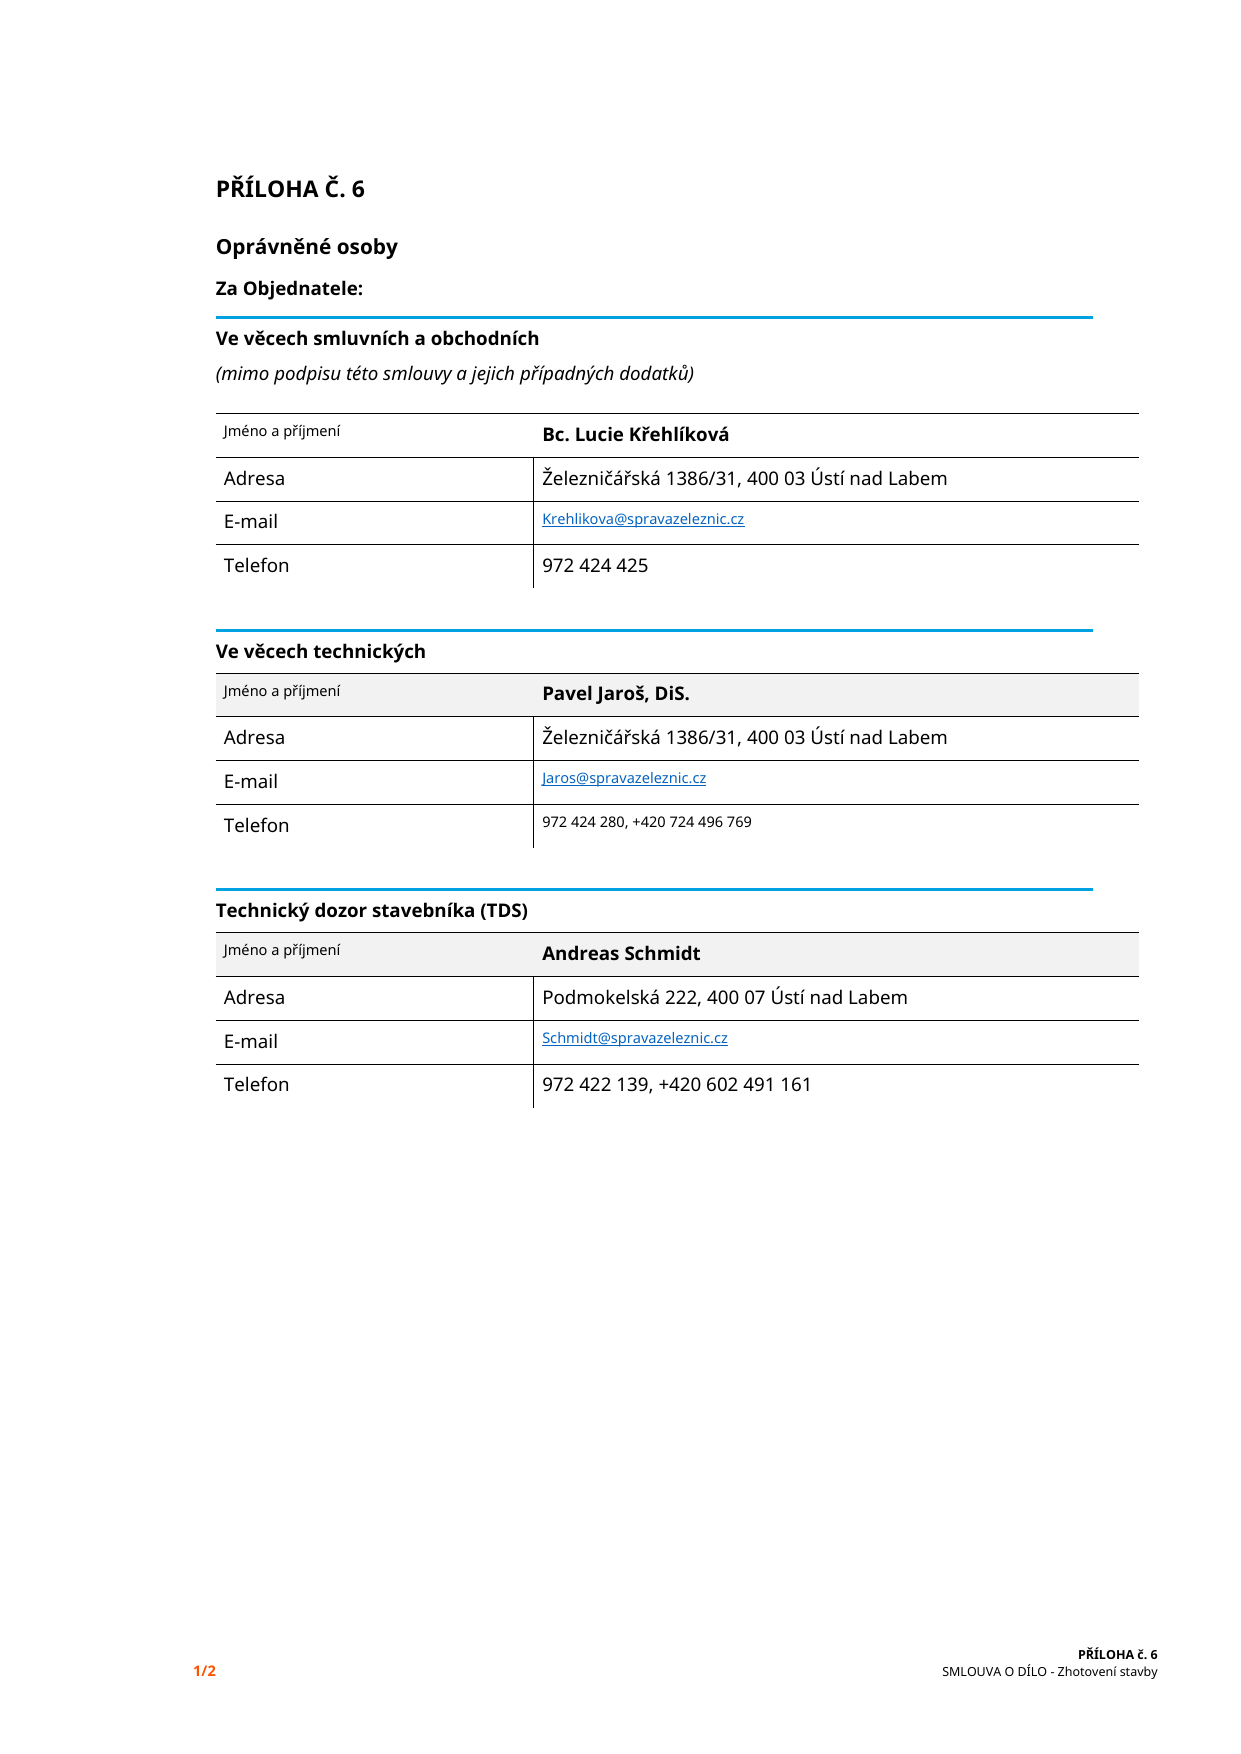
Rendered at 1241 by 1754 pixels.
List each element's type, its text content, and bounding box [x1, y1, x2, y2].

table_cell Telefon [216, 545, 533, 588]
text Oprávněné osoby [216, 232, 1093, 260]
table_header Jméno a příjmení [216, 414, 534, 457]
table_cell Jaros@spravazeleznic.cz [534, 761, 1139, 804]
table_cell 972 422 139, +420 602 491 161 [534, 1065, 1139, 1107]
table_cell Telefon [216, 1065, 533, 1107]
text Příloha č. 6 [216, 172, 1093, 204]
table_cell E-mail [216, 761, 533, 804]
text (mimo podpisu této smlouvy a jejich případných dodatků) [216, 360, 1093, 385]
table_cell Železničářská 1386/31, 400 03 Ústí nad Labem [534, 717, 1139, 760]
table_cell Podmokelská 222, 400 07 Ústí nad Labem [534, 977, 1139, 1020]
table_header Bc. Lucie Křehlíková [534, 414, 1139, 457]
table_cell 972 424 425 [534, 545, 1139, 588]
table_cell Schmidt@spravazeleznic.cz [534, 1021, 1139, 1063]
table_header Jméno a příjmení [216, 933, 534, 976]
table_header Andreas Schmidt [534, 933, 1139, 976]
text Ve věcech smluvních a obchodních [216, 319, 1093, 351]
table_cell Krehlikova@spravazeleznic.cz [534, 502, 1139, 544]
text Ve věcech technických [216, 632, 1093, 664]
table_cell Adresa [216, 977, 533, 1020]
table_cell E-mail [216, 502, 533, 544]
table_header Jméno a příjmení [216, 674, 534, 716]
table_cell Adresa [216, 717, 533, 760]
table_header Pavel Jaroš, DiS. [534, 674, 1139, 716]
table_cell Železničářská 1386/31, 400 03 Ústí nad Labem [534, 458, 1139, 501]
table_cell 972 424 280, +420 724 496 769 [534, 805, 1139, 848]
table_cell Adresa [216, 458, 533, 501]
text Za Objednatele: [216, 276, 1093, 301]
table_cell E-mail [216, 1021, 533, 1063]
text Technický dozor stavebníka (TDS) [216, 891, 1093, 923]
table_cell Telefon [216, 805, 533, 848]
